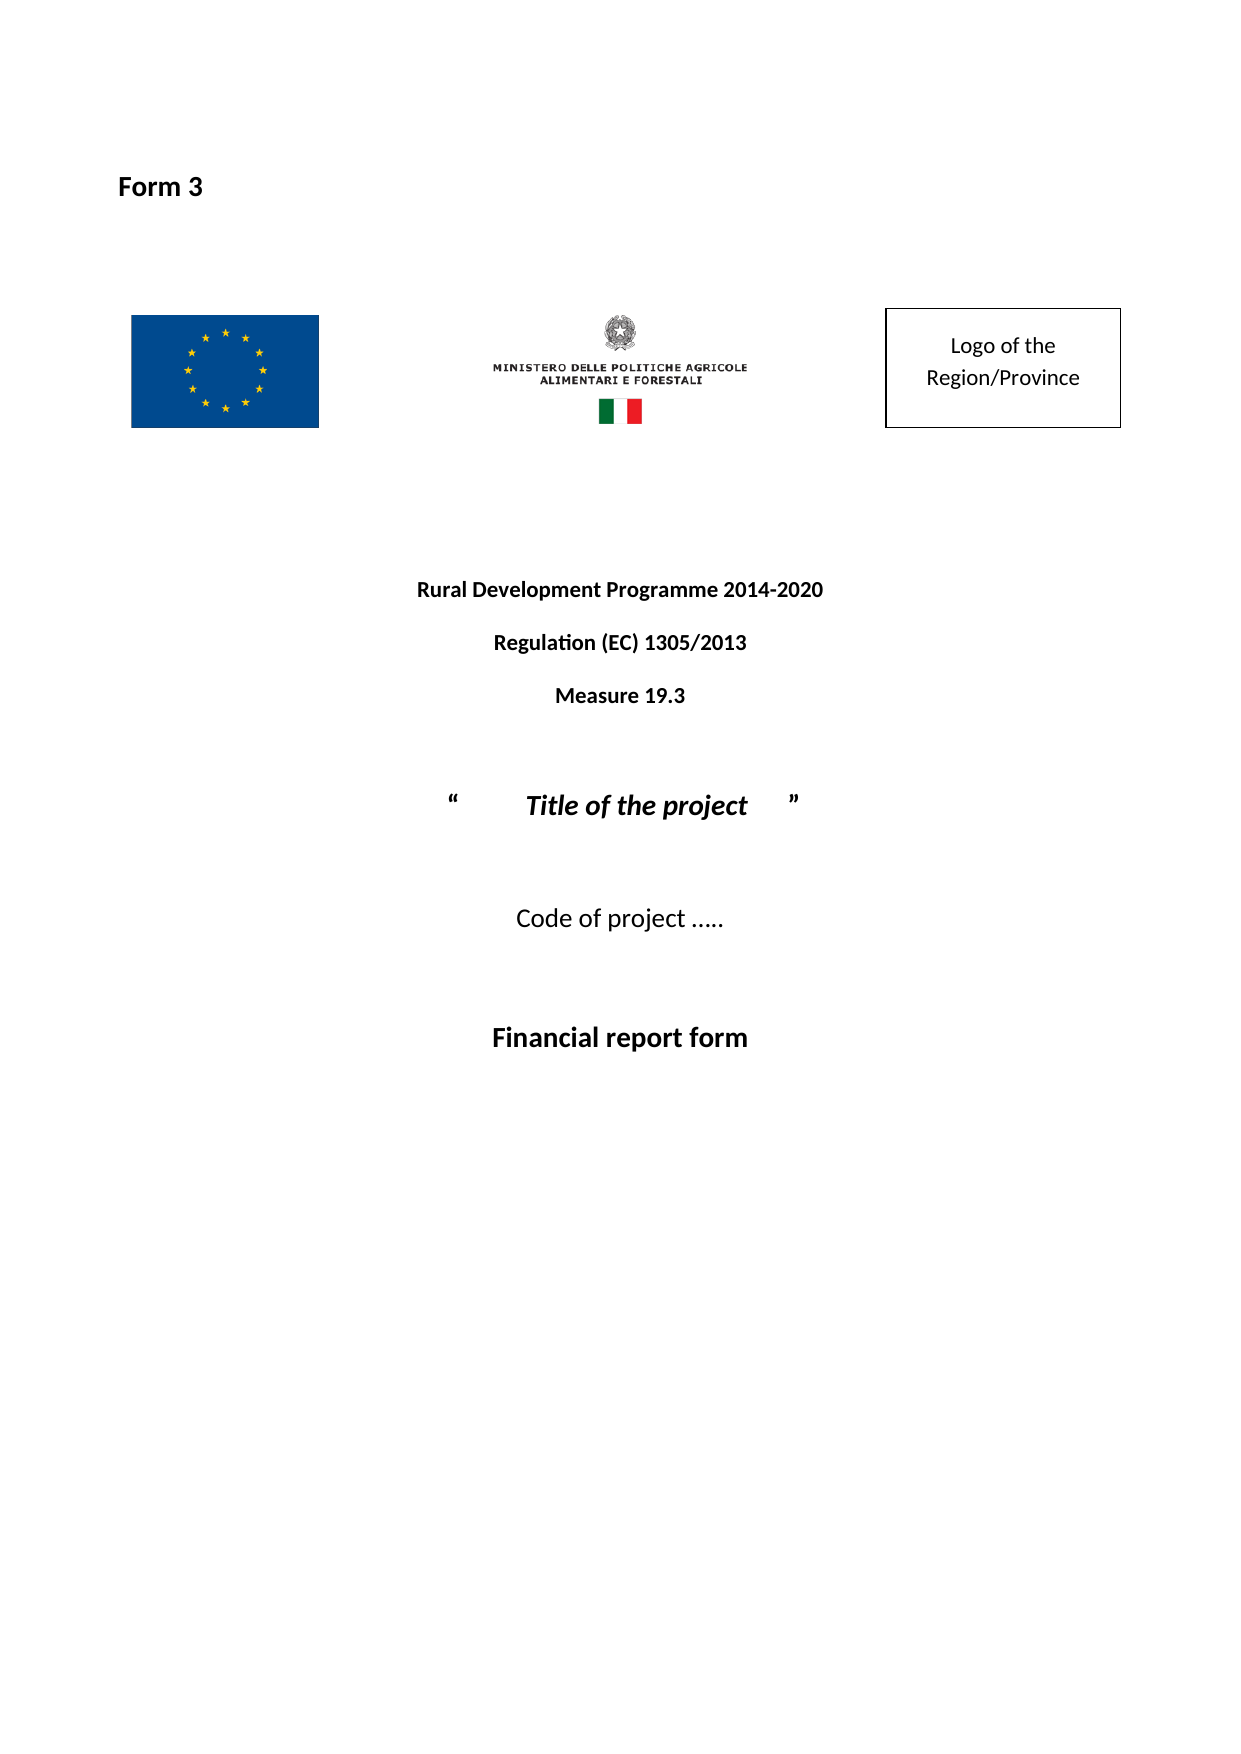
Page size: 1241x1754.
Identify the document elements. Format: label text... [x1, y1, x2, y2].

picture [131, 315, 319, 428]
text Rural Development Programme 2014-2020 [118, 575, 1122, 603]
text Code of project ….. [118, 902, 1122, 935]
picture [493, 315, 747, 424]
text Financial report form [118, 1019, 1122, 1055]
text “ Title of the project ” [118, 787, 1122, 822]
text Form 3 [118, 168, 1122, 204]
text Regulation (EC) 1305/2013 [118, 628, 1122, 656]
text Measure 19.3 [118, 681, 1122, 709]
